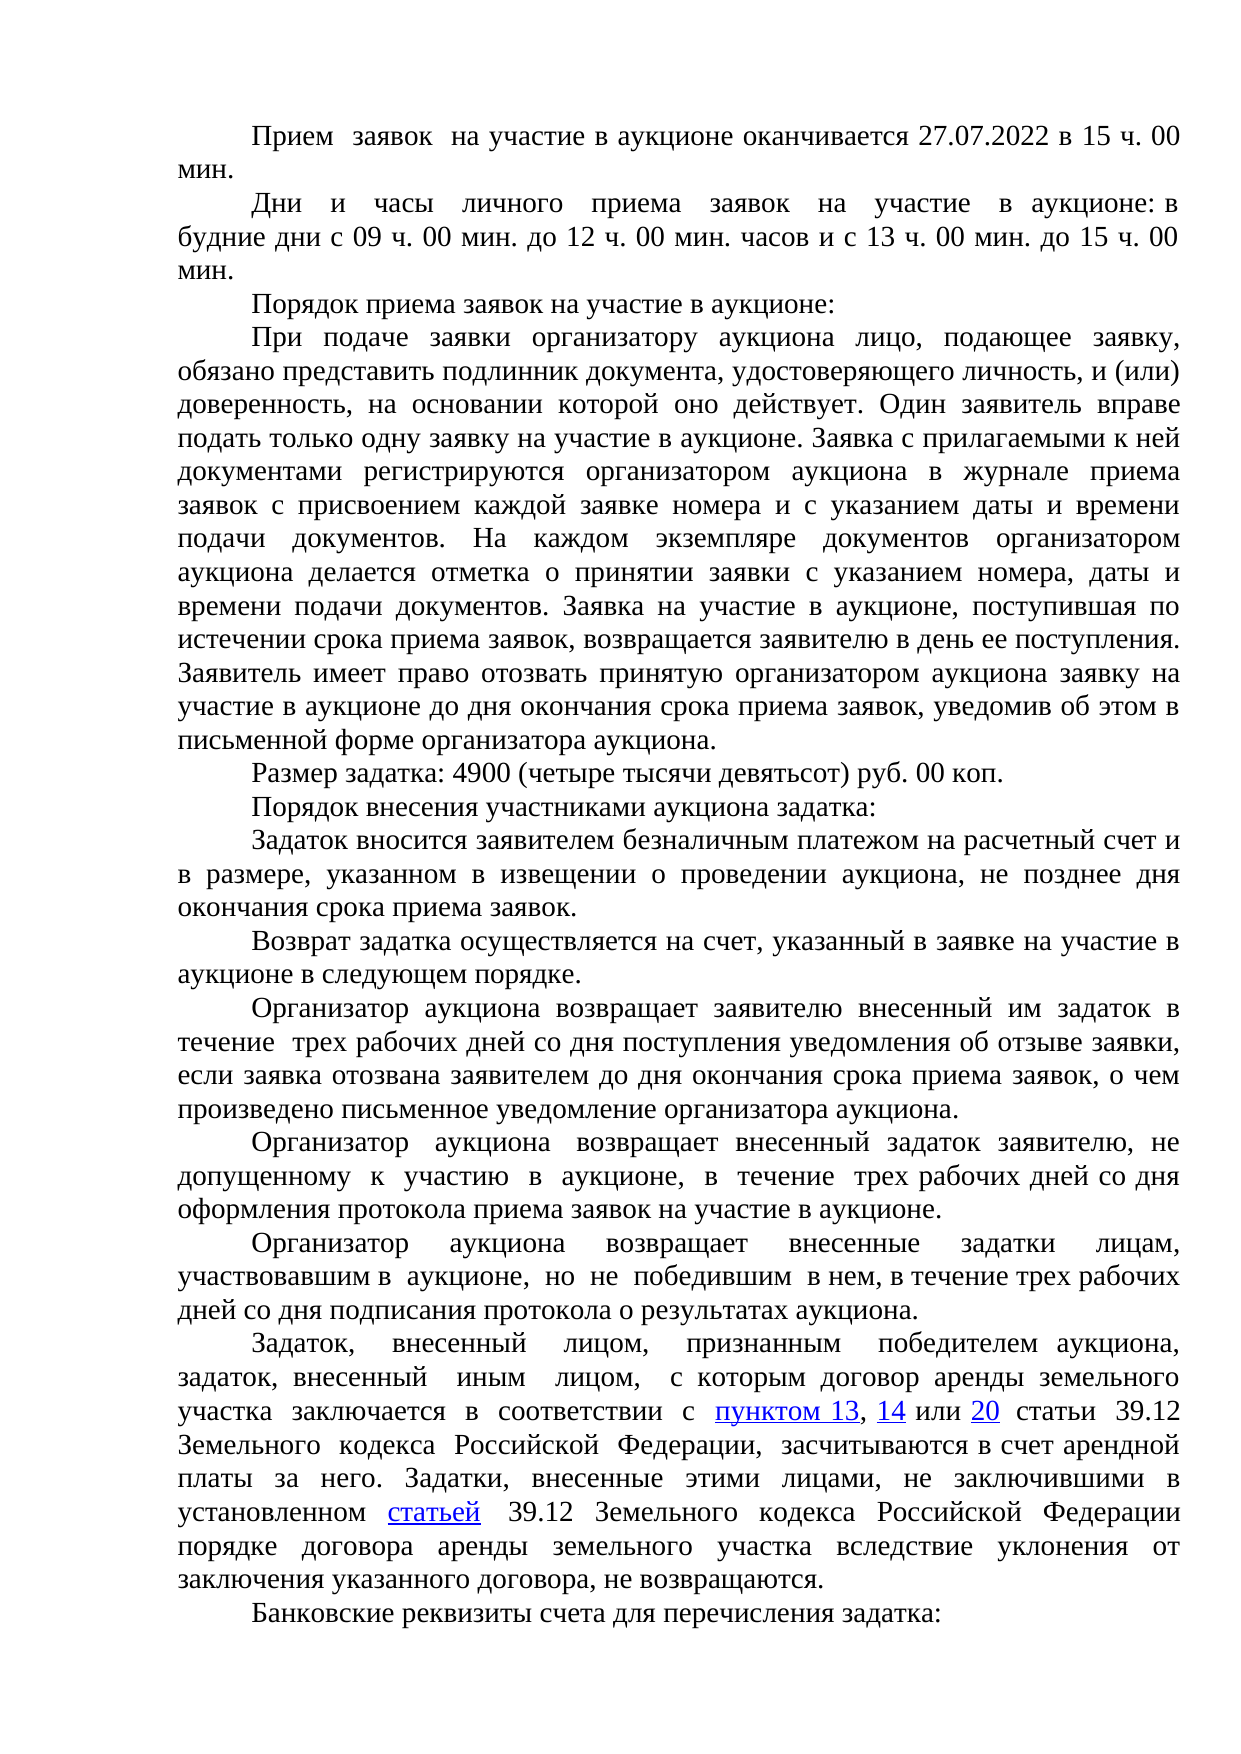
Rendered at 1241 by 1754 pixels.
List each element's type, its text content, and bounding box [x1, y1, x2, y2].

text Задаток вносится заявителем безналичным платежом на расчетный счет и в размере, указанном в извещении о проведении аукциона, не позднее дня окончания срока приема заявок. [177, 822, 1181, 923]
text Дни и часы личного приема заявок на участие в аукционе: в будние дни с 09 ч. 00 мин. до 12 ч. 00 мин. часов и с 13 ч. 00 мин. до 15 ч. 00 мин. [177, 185, 1181, 286]
text Порядок приема заявок на участие в аукционе: [177, 286, 1181, 319]
text Порядок внесения участниками аукциона задатка: [177, 789, 1181, 822]
text Организатор аукциона возвращает внесенные задатки лицам, участвовавшим в аукционе, но не победившим в нем, в течение трех рабочих дней со дня подписания протокола о результатах аукциона. [177, 1225, 1181, 1326]
text Размер задатка: 4900 (четыре тысячи девятьсот) руб. 00 коп. [177, 755, 1181, 789]
text Прием заявок на участие в аукционе оканчивается 27.07.2022 в 15 ч. 00 мин. [177, 118, 1181, 185]
text При подаче заявки организатору аукциона лицо, подающее заявку, обязано представить подлинник документа, удостоверяющего личность, и (или) доверенность, на основании которой оно действует. Один заявитель вправе подать только одну заявку на участие в аукционе. Заявка с прилагаемыми к ней документами регистрируются организатором аукциона в журнале приема заявок с присвоением каждой заявке номера и с указанием даты и времени подачи документов. На каждом экземпляре документов организатором аукциона делается отметка о принятии заявки с указанием номера, даты и времени подачи документов. Заявка на участие в аукционе, поступившая по истечении срока приема заявок, возвращается заявителю в день ее поступления. Заявитель имеет право отозвать принятую организатором аукциона заявку на участие в аукционе до дня окончания срока приема заявок, уведомив об этом в письменной форме организатора аукциона. [177, 319, 1181, 755]
text Организатор аукциона возвращает заявителю внесенный им задаток в течение трех рабочих дней со дня поступления уведомления об отзыве заявки, если заявка отозвана заявителем до дня окончания срока приема заявок, о чем произведено письменное уведомление организатора аукциона. [177, 990, 1181, 1124]
text Организатор аукциона возвращает внесенный задаток заявителю, не допущенному к участию в аукционе, в течение трех рабочих дней со дня оформления протокола приема заявок на участие в аукционе. [177, 1124, 1181, 1225]
text Возврат задатка осуществляется на счет, указанный в заявке на участие в аукционе в следующем порядке. [177, 923, 1181, 990]
text Задаток, внесенный лицом, признанным победителем аукциона, задаток, внесенный иным лицом, с которым договор аренды земельного участка заключается в соответствии с пунктом 13, 14 или 20 статьи 39.12 Земельного кодекса Российской Федерации, засчитываются в счет арендной платы за него. Задатки, внесенные этими лицами, не заключившими в установленном статьей 39.12 Земельного кодекса Российской Федерации порядке договора аренды земельного участка вследствие уклонения от заключения указанного договора, не возвращаются. [177, 1326, 1181, 1595]
text Банковские реквизиты счета для перечисления задатка: [177, 1595, 1181, 1629]
